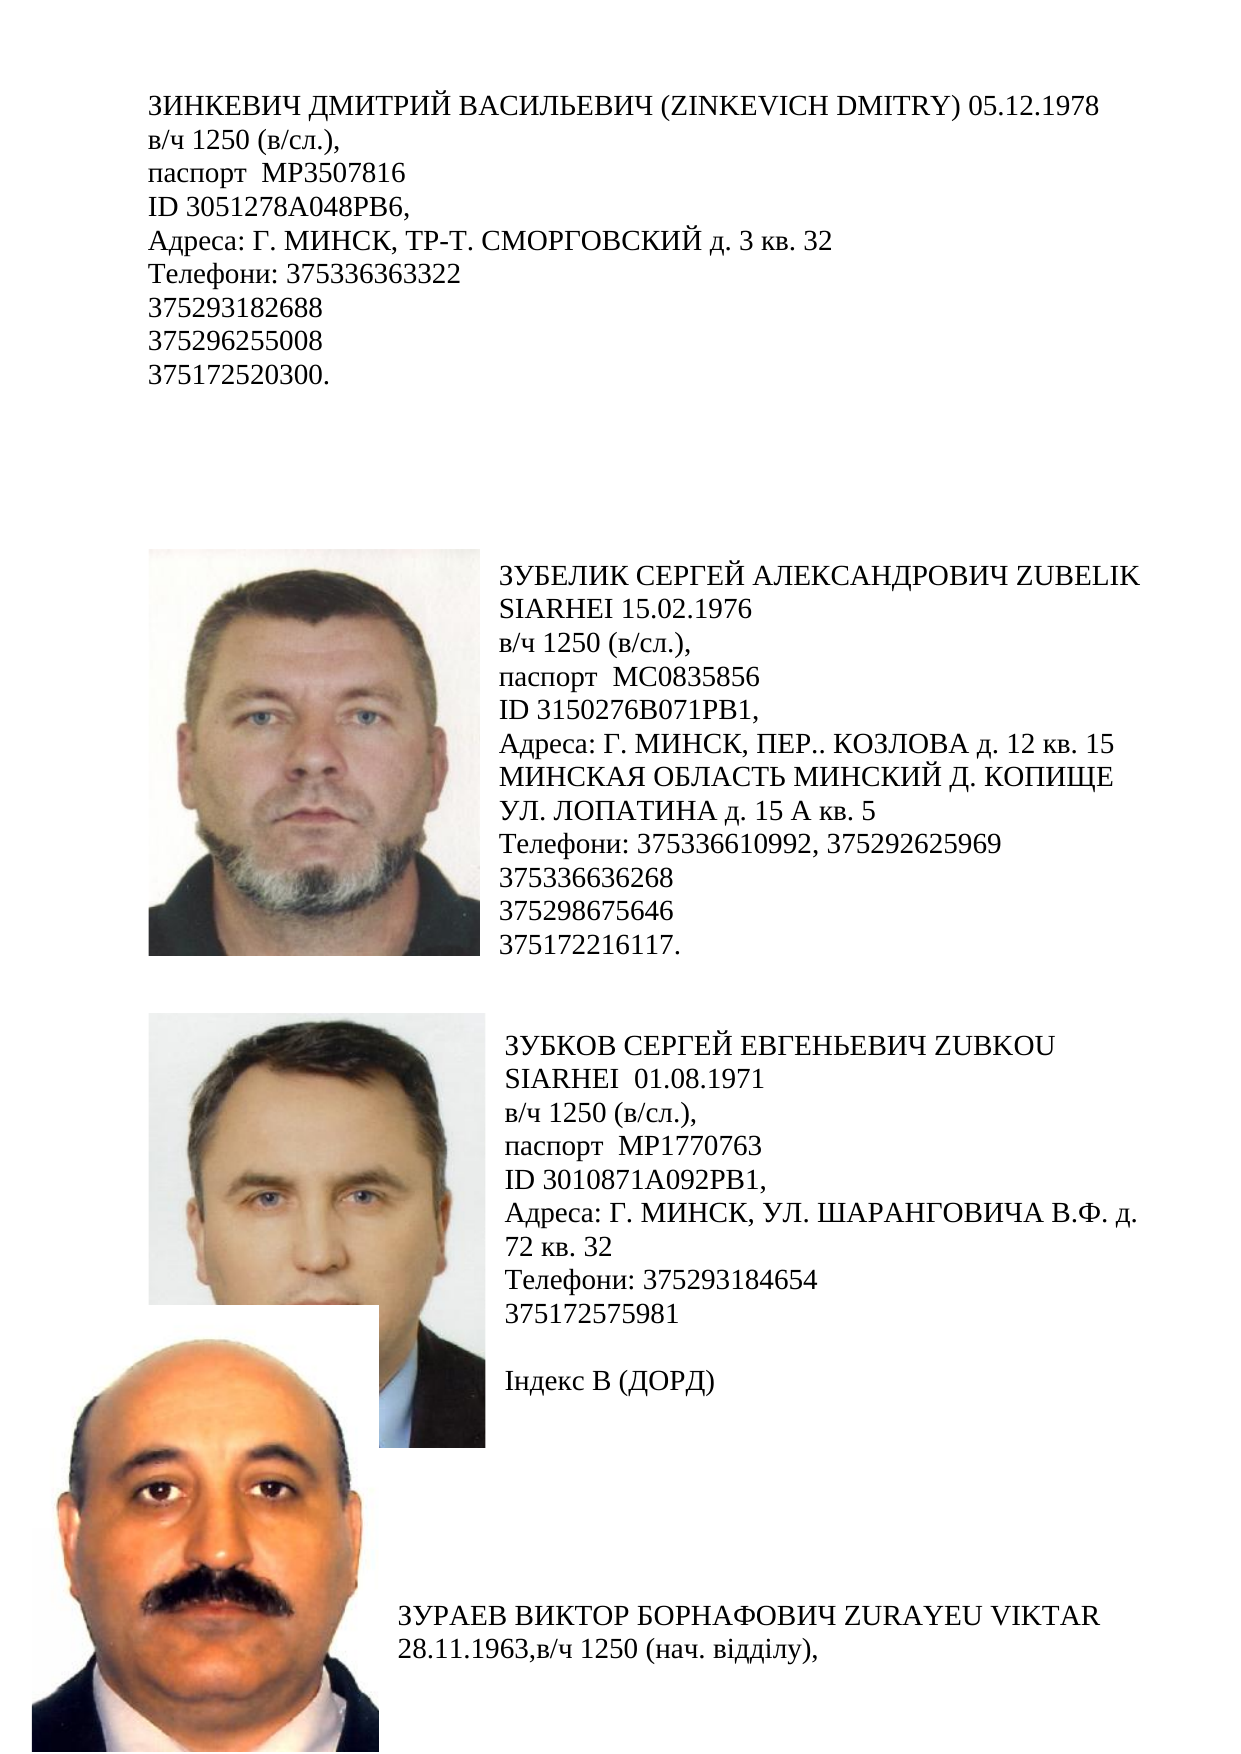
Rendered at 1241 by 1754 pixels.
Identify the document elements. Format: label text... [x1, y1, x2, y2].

text Телефони: 375336610992, 375292625969 375336636268 375298675646 375172216117. [148, 826, 1152, 961]
text в/ч 1250 (в/сл.), [480, 625, 1152, 659]
text Телефони: 375293184654 375172575981 [486, 1262, 1152, 1329]
text Телефони: 375336363322 375293182688 375296255008 375172520300. [148, 256, 1152, 390]
text Адреса: Г. МИНСК, ТР-Т. СМОРГОВСКИЙ д. 3 кв. 32 [148, 223, 1152, 256]
picture [148, 549, 480, 956]
text паспорт MP1770763 [486, 1128, 1152, 1162]
text Адреса: Г. МИНСК, УЛ. ШАРАНГОВИЧА В.Ф. д. 72 кв. 32 [486, 1195, 1152, 1262]
text в/ч 1250 (в/сл.), [148, 122, 1152, 156]
text паспорт MP3507816 [148, 156, 1152, 189]
text ЗУБКОВ СЕРГЕЙ ЕВГЕНЬЕВИЧ ZUBKOU SIARHEI 01.08.1971 [486, 1028, 1152, 1095]
text ID 3010871A092PB1, [486, 1162, 1152, 1195]
text Адреса: Г. МИНСК, ПЕР.. КОЗЛОВА д. 12 кв. 15 МИНСКАЯ ОБЛАСТЬ МИНСКИЙ Д. КОПИЩЕ УЛ. ЛОПАТИНА д. 15 А кв. 5 [480, 726, 1152, 826]
text ЗУБЕЛИК СЕРГЕЙ АЛЕКСАНДРОВИЧ ZUBELIK SIARHEI 15.02.1976 [480, 558, 1152, 625]
picture [31, 1013, 486, 1752]
text ID 3150276B071PB1, [480, 692, 1152, 726]
text в/ч 1250 (в/сл.), [486, 1095, 1152, 1128]
text ЗИНКЕВИЧ ДМИТРИЙ ВАСИЛЬЕВИЧ (ZINKEVICH DMITRY) 05.12.1978 [148, 88, 1152, 122]
text Індекс В (ДОРД) [486, 1363, 1152, 1397]
text ID 3051278A048PB6, [148, 189, 1152, 223]
text паспорт MC0835856 [480, 659, 1152, 692]
text ЗУРАЕВ ВИКТОР БОРНАФОВИЧ ZURAYEU VIKTAR 28.11.1963,в/ч 1250 (нач. відділу), [379, 1598, 1152, 1665]
